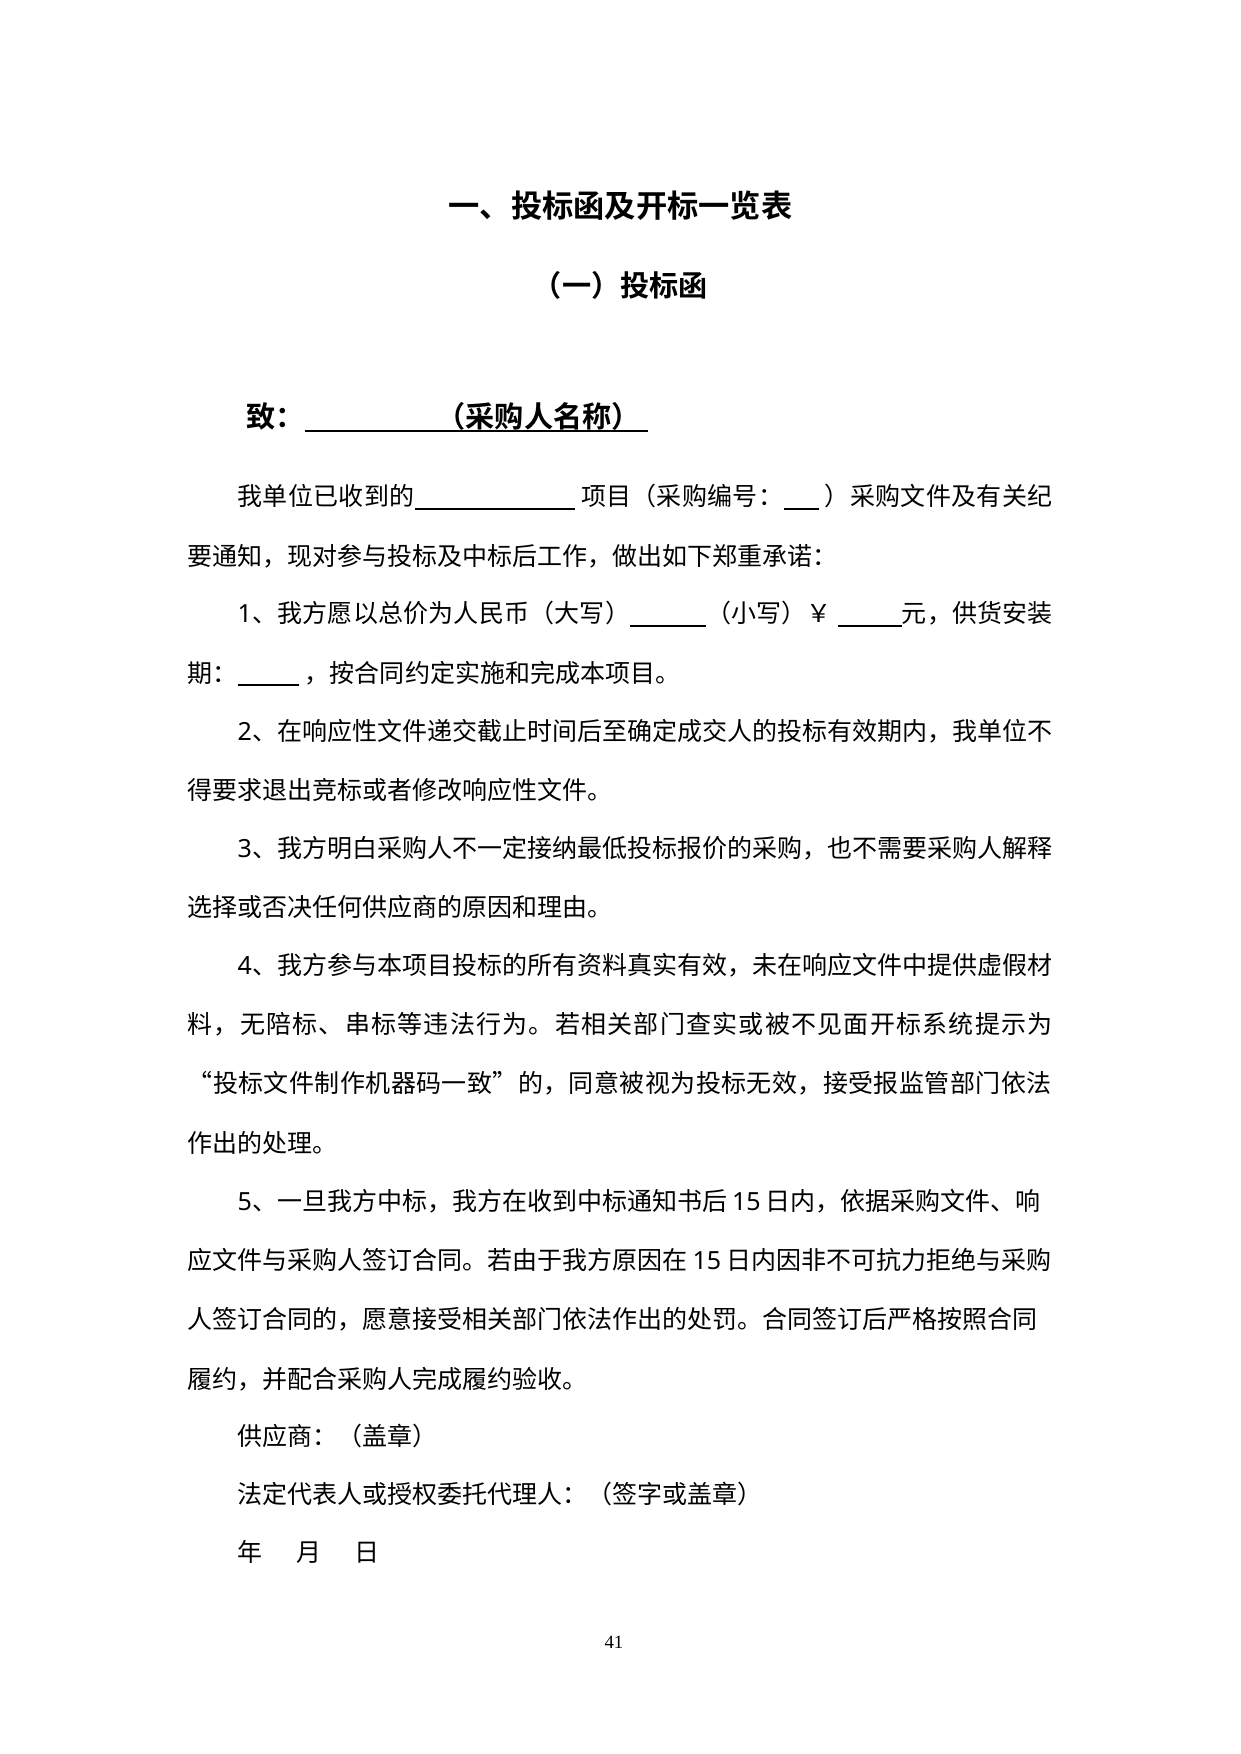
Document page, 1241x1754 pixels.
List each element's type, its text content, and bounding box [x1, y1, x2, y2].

text 2、在响应性文件递交截止时间后至确定成交人的投标有效期内，我单位不得要求退出竞标或者修改响应性文件。 [187, 709, 1053, 808]
list 投标函 [187, 244, 1053, 323]
text 3、我方明白采购人不一定接纳最低投标报价的采购，也不需要采购人解释选择或否决任何供应商的原因和理由。 [187, 826, 1053, 925]
text 致： （采购人名称） [187, 375, 1053, 454]
text 供应商：（盖章） [187, 1415, 1053, 1455]
text 1、我方愿以总价为人民币（大写） （小写）￥ 元，供货安装期： ，按合同约定实施和完成本项目。 [187, 592, 1053, 691]
text 法定代表人或授权委托代理人：（签字或盖章） [187, 1473, 1053, 1512]
text 5、一旦我方中标，我方在收到中标通知书后15日内，依据采购文件、响应文件与采购人签订合同。若由于我方原因在15日内因非不可抗力拒绝与采购人签订合同的，愿意接受相关部门依法作出的处罚。合同签订后严格按照合同履约，并配合采购人完成履约验收。 [187, 1179, 1053, 1397]
text 4、我方参与本项目投标的所有资料真实有效，未在响应文件中提供虚假材料，无陪标、串标等违法行为。若相关部门查实或被不见面开标系统提示为“投标文件制作机器码一致”的，同意被视为投标无效，接受报监管部门依法作出的处理。 [187, 943, 1053, 1161]
text 我单位已收到的 项目（采购编号： ）采购文件及有关纪要通知，现对参与投标及中标后工作，做出如下郑重承诺： [187, 475, 1053, 574]
text （自拟）一、投标函及开标一览表 [187, 164, 1053, 244]
text 年 月 日 [187, 1531, 1053, 1570]
